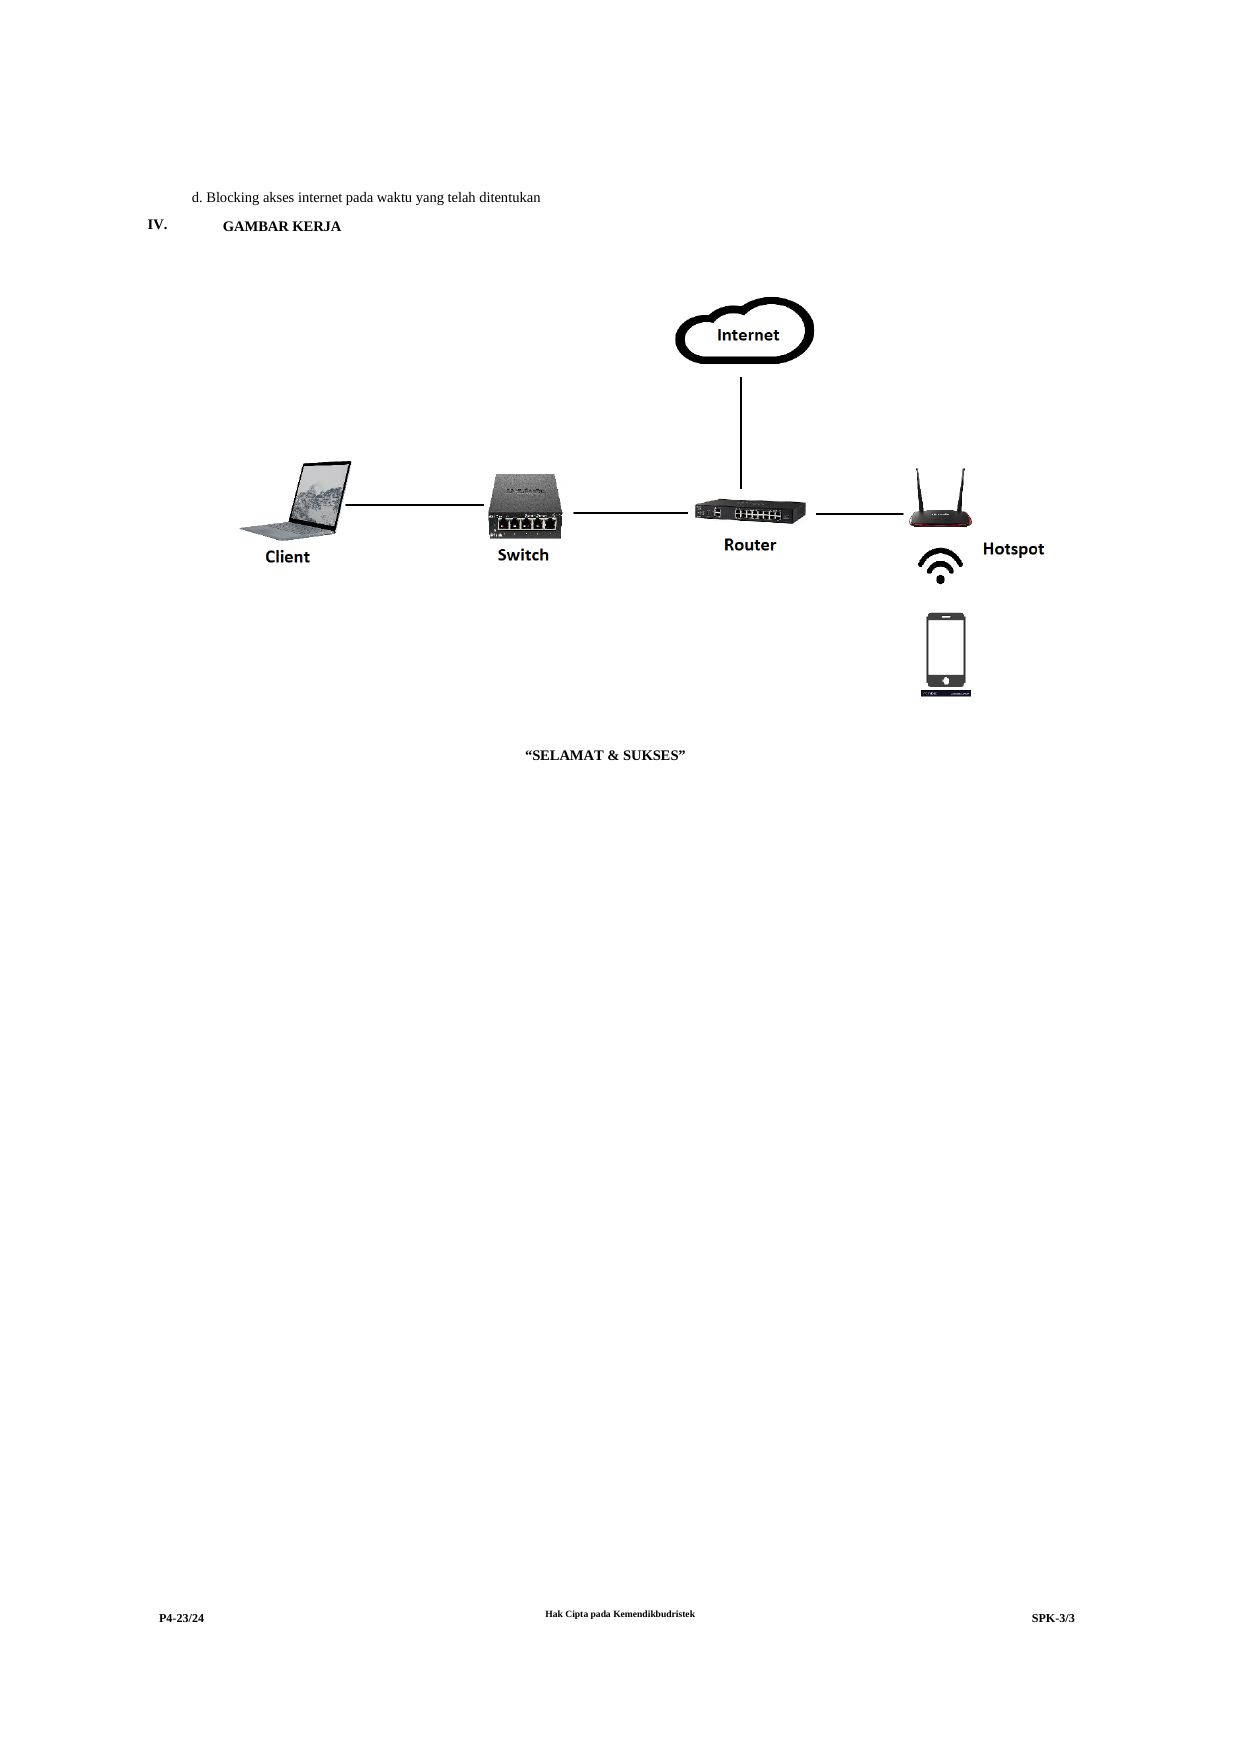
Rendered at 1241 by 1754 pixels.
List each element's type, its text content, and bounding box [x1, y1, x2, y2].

text “SELAMAT & SUKSES” [147, 735, 1063, 763]
text d. Blocking akses internet pada waktu yang telah ditentukan [192, 177, 1063, 206]
picture [147, 234, 1064, 735]
subtitle GAMBAR KERJA [147, 206, 1063, 234]
